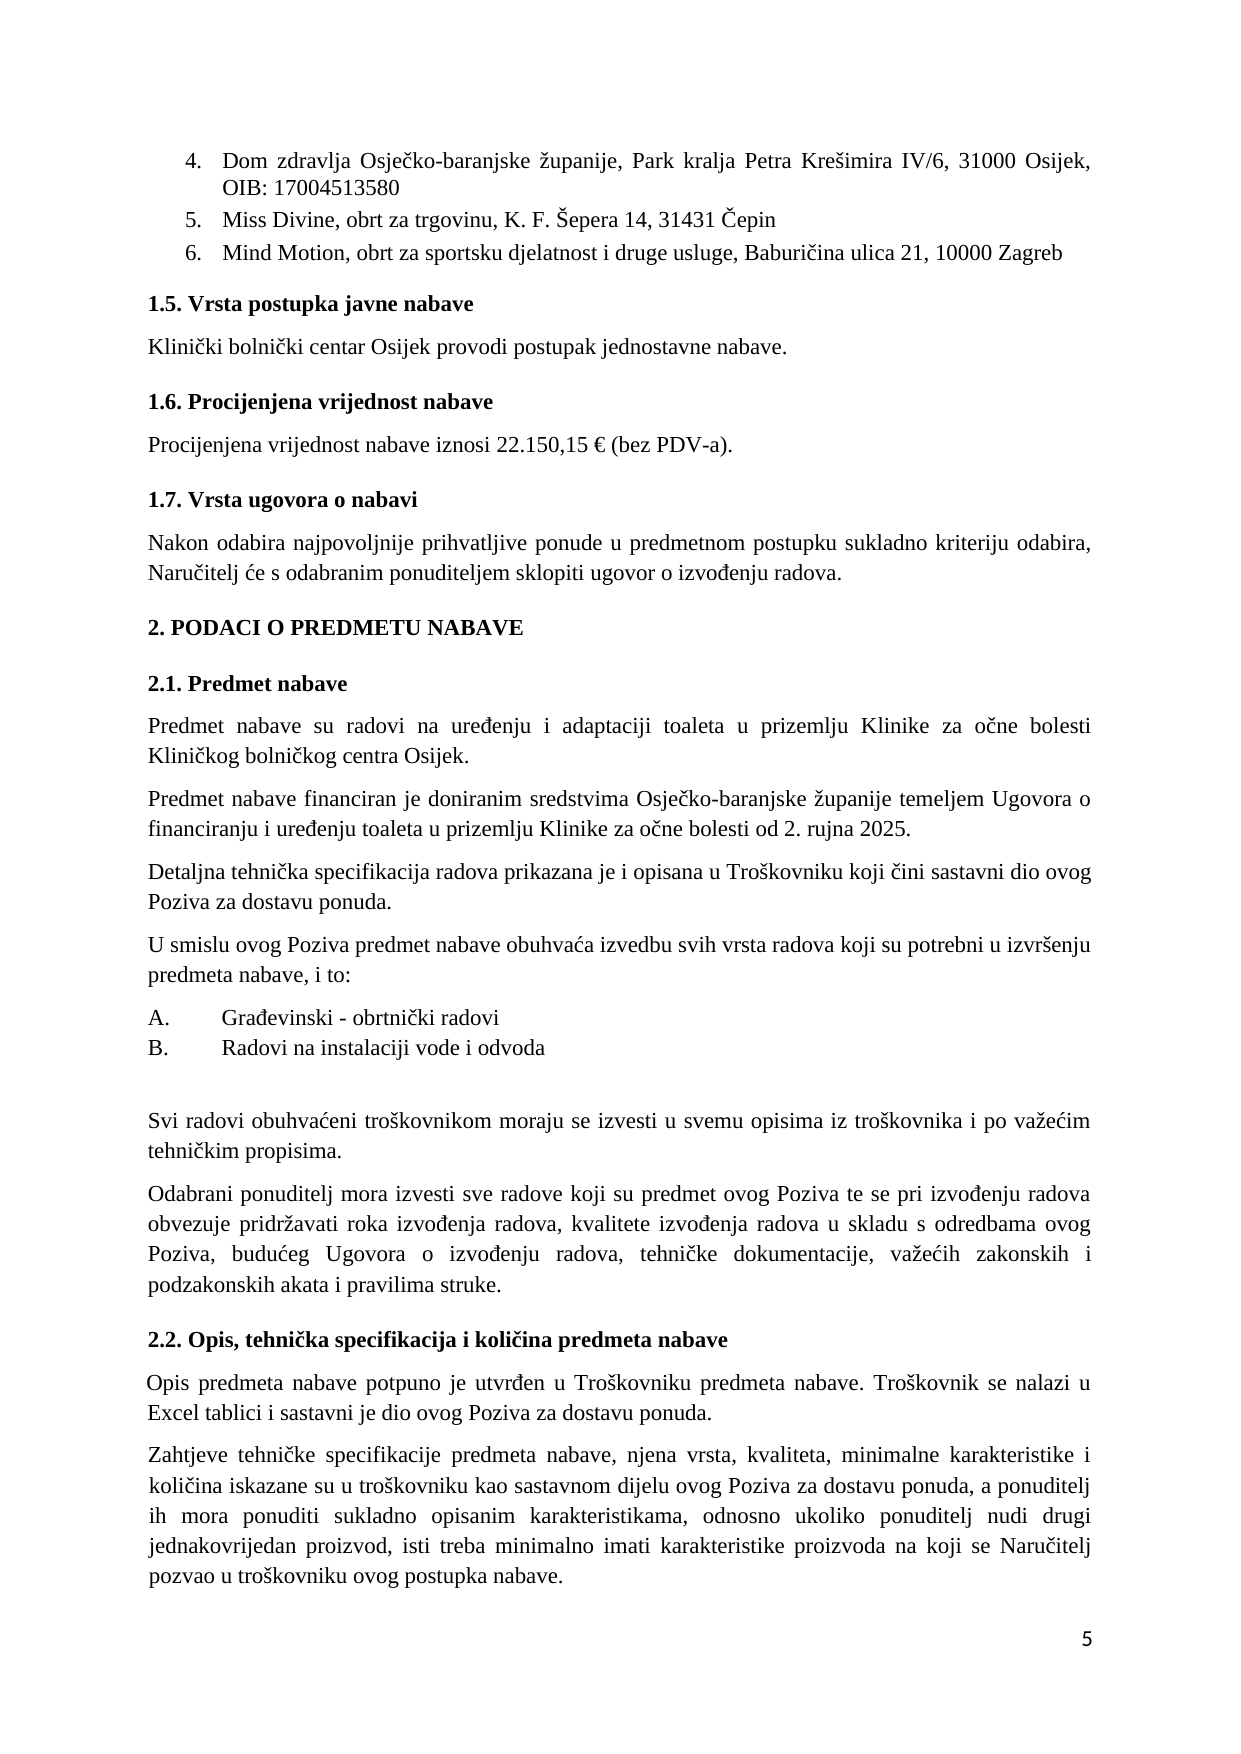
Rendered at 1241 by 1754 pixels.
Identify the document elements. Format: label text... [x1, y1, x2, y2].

text 2. PODACI O PREDMETU NABAVE [148, 614, 1093, 641]
text Nakon odabira najpovoljnije prihvatljive ponude u predmetnom postupku sukladno kriteriju odabira, Naručitelj će s odabranim ponuditeljem sklopiti ugovor o izvođenju radova. [148, 529, 1093, 586]
text A. Građevinski - obrtnički radovi [148, 1004, 1091, 1030]
text Svi radovi obuhvaćeni troškovnikom moraju se izvesti u svemu opisima iz troškovnika i po važećim tehničkim propisima. [148, 1107, 1093, 1164]
text 2.1. Predmet nabave [148, 670, 1093, 696]
text Odabrani ponuditelj mora izvesti sve radove koji su predmet ovog Poziva te se pri izvođenju radova obvezuje pridržavati roka izvođenja radova, kvalitete izvođenja radova u skladu s odredbama ovog Poziva, budućeg Ugovora o izvođenju radova, tehničke dokumentacije, važećih zakonskih i podzakonskih akata i pravilima struke. [148, 1180, 1093, 1297]
text Predmet nabave financiran je doniranim sredstvima Osječko-baranjske županije temeljem Ugovora o financiranju i uređenju toaleta u prizemlju Klinike za očne bolesti od 2. rujna 2025. [148, 785, 1093, 842]
text Klinički bolnički centar Osijek provodi postupak jednostavne nabave. [148, 333, 1093, 359]
list Dom zdravlja Osječko-baranjske županije, Park kralja Petra Krešimira IV/6, 31000 Osijek, OIB: 17004513580 [185, 148, 1093, 200]
text Opis predmeta nabave potpuno je utvrđen u Troškovniku predmeta nabave. Troškovnik se nalazi u Excel tablici i sastavni je dio ovog Poziva za dostavu ponuda. [146, 1369, 1093, 1425]
text 1.6. Procijenjena vrijednost nabave [148, 388, 1093, 415]
text Detaljna tehnička specifikacija radova prikazana je i opisana u Troškovniku koji čini sastavni dio ovog Poziva za dostavu ponuda. [148, 858, 1093, 915]
text Predmet nabave su radovi na uređenju i adaptaciji toaleta u prizemlju Klinike za očne bolesti Kliničkog bolničkog centra Osijek. [148, 712, 1093, 769]
text U smislu ovog Poziva predmet nabave obuhvaća izvedbu svih vrsta radova koji su potrebni u izvršenju predmeta nabave, i to: [148, 931, 1093, 988]
text 1.7. Vrsta ugovora o nabavi [148, 486, 1093, 513]
text Zahtjeve tehničke specifikacije predmeta nabave, njena vrsta, kvaliteta, minimalne karakteristike i količina iskazane su u troškovniku kao sastavnom dijelu ovog Poziva za dostavu ponuda, a ponuditelj ih mora ponuditi sukladno opisanim karakteristikama, odnosno ukoliko ponuditelj nudi drugi jednakovrijedan proizvod, isti treba minimalno imati karakteristike proizvoda na koji se Naručitelj pozvao u troškovniku ovog postupka nabave. [148, 1442, 1093, 1589]
list Mind Motion, obrt za sportsku djelatnost i druge usluge, Baburičina ulica 21, 10000 Zagreb [185, 239, 1093, 266]
text 1.5. Vrsta postupka javne nabave [148, 291, 1093, 317]
text Procijenjena vrijednost nabave iznosi 22.150,15 € (bez PDV-a). [148, 431, 1093, 457]
text B. Radovi na instalaciji vode i odvoda [148, 1034, 1091, 1061]
list Miss Divine, obrt za trgovinu, K. F. Šepera 14, 31431 Čepin [185, 207, 1093, 233]
text 2.2. Opis, tehnička specifikacija i količina predmeta nabave [148, 1326, 1093, 1352]
